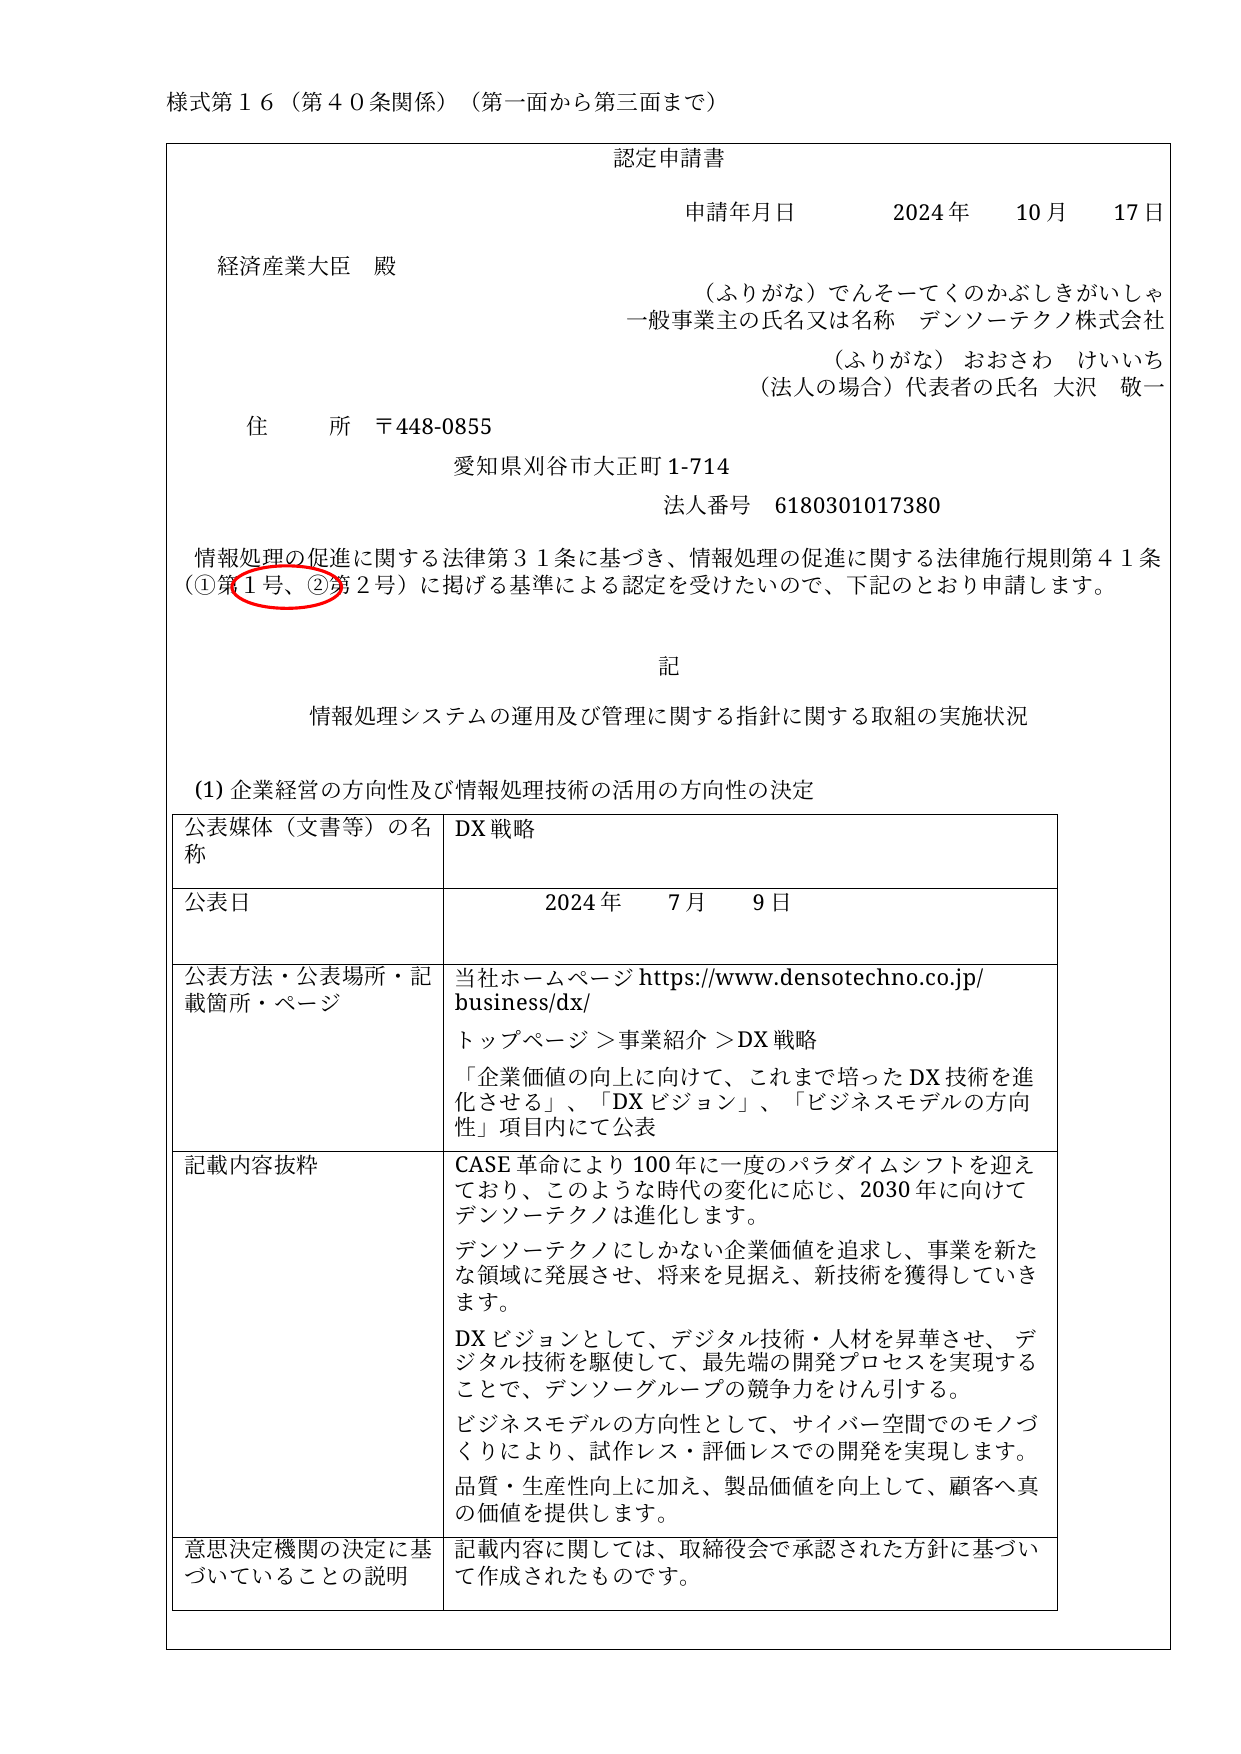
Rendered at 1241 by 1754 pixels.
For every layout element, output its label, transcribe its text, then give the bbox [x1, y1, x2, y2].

table_header 認定申請書 申請年月日 2024年 10月 17日 経済産業大臣 殿 （ふりがな）でんそーてくのかぶしきがいしゃ 一般事業主の氏名又は名称 デンソーテクノ株式会社 （ふりがな） おおさわ けいいち （法人の場合）代表者の氏名 大沢 敬一 住所 〒448-0855 愛知県刈谷市大正町1-714 法人番号 6180301017380 情報処理の促進に関する法律第３１条に基づき、情報処理の促進に関する法律施行規則第４１条（①第１号、②第２号）に掲げる基準による認定を受けたいので、下記のとおり申請します。 [167, 144, 1170, 653]
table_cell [167, 653, 1170, 1649]
text 様式第１６（第４０条関係）（第一面から第三面まで） [167, 89, 1070, 116]
